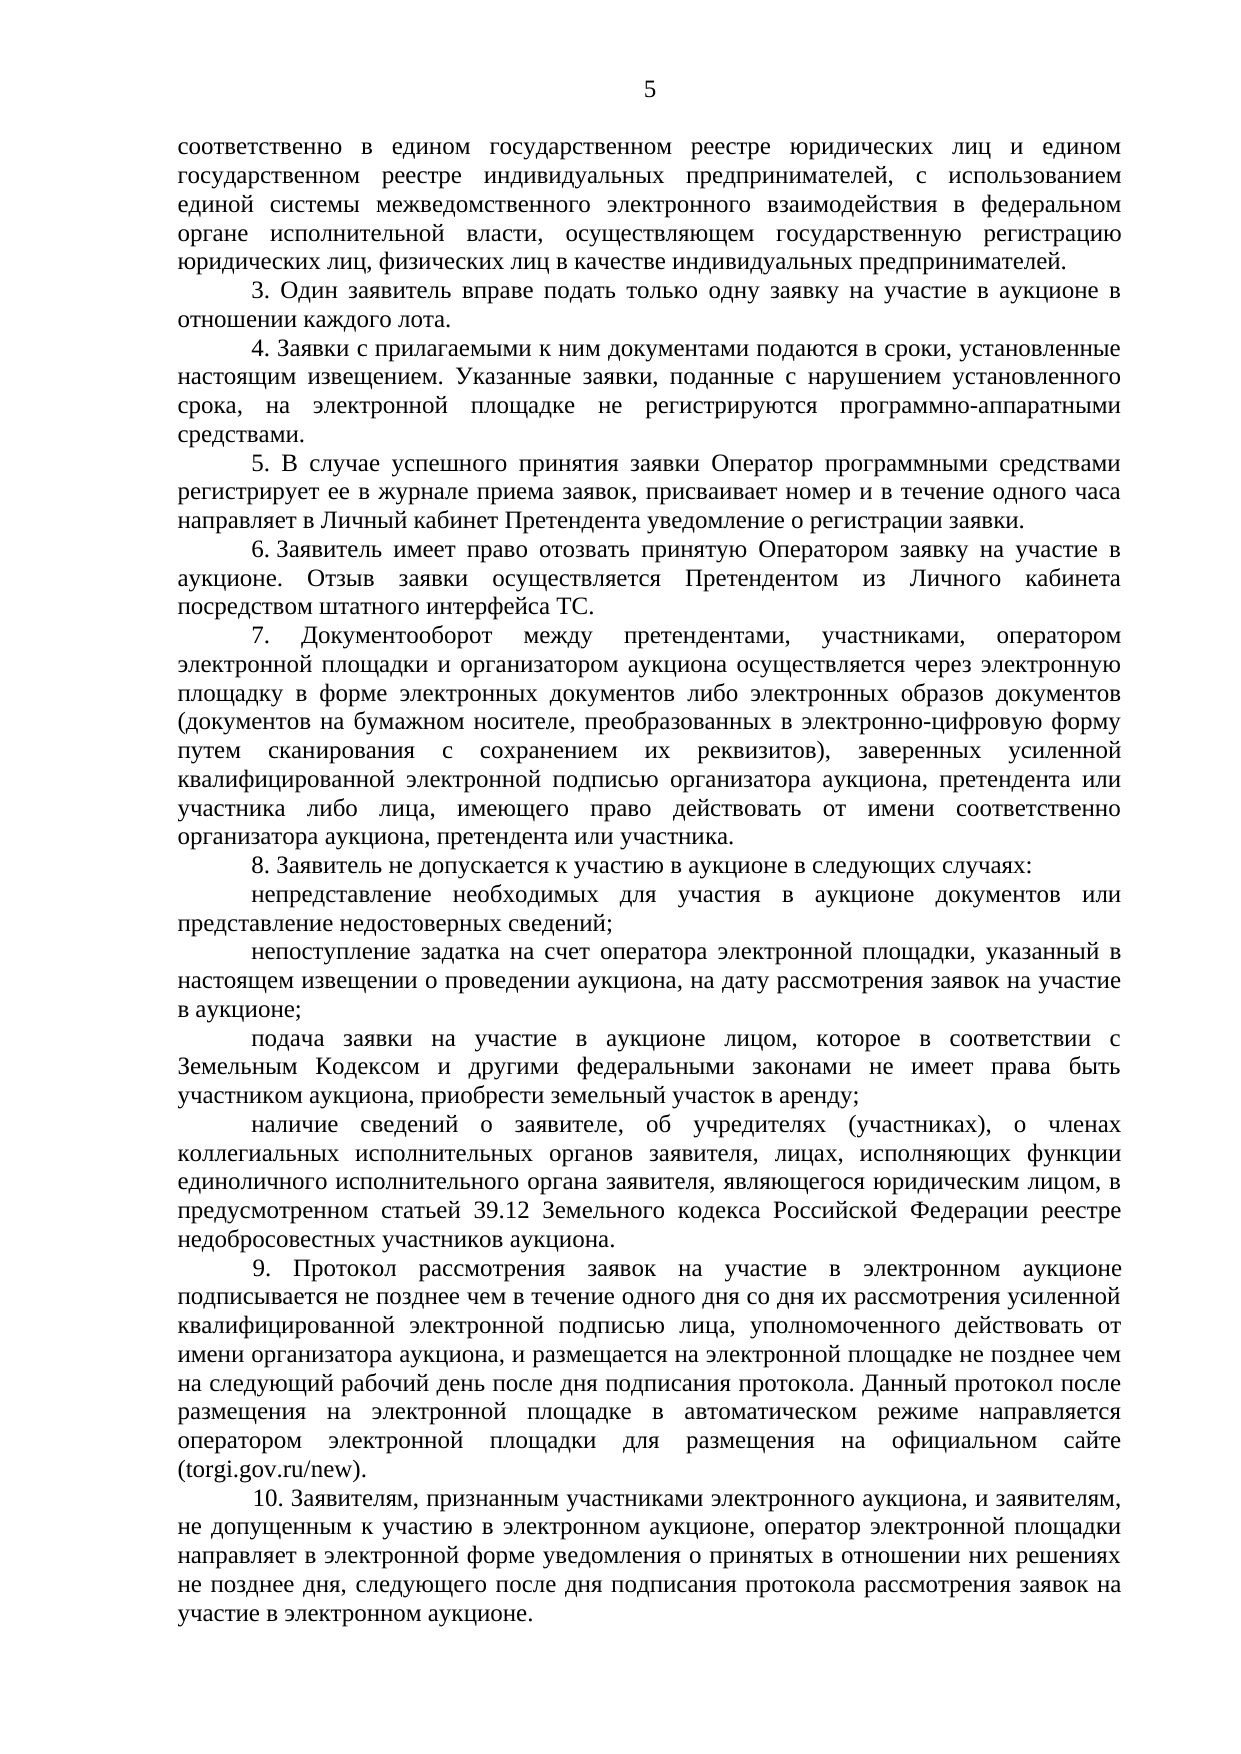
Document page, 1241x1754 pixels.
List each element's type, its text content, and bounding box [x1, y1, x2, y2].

text 6. Заявитель имеет право отозвать принятую Оператором заявку на участие в аукционе. Отзыв заявки осуществляется Претендентом из Личного кабинета посредством штатного интерфейса ТС. [177, 534, 1122, 620]
text 7. Документооборот между претендентами, участниками, оператором электронной площадки и организатором аукциона осуществляется через электронную площадку в форме электронных документов либо электронных образов документов (документов на бумажном носителе, преобразованных в электронно-цифровую форму путем сканирования с сохранением их реквизитов), заверенных усиленной квалифицированной электронной подписью организатора аукциона, претендента или участника либо лица, имеющего право действовать от имени соответственно организатора аукциона, претендента или участника. [177, 620, 1122, 850]
text подача заявки на участие в аукционе лицом, которое в соответствии с Земельным Кодексом и другими федеральными законами не имеет права быть участником аукциона, приобрести земельный участок в аренду; [177, 1023, 1122, 1109]
text 4. Заявки с прилагаемыми к ним документами подаются в сроки, установленные настоящим извещением. Указанные заявки, поданные с нарушением установленного срока, на электронной площадке не регистрируются программно-аппаратными средствами. [177, 333, 1122, 448]
text 9. Протокол рассмотрения заявок на участие в электронном аукционе подписывается не позднее чем в течение одного дня со дня их рассмотрения усиленной квалифицированной электронной подписью лица, уполномоченного действовать от имени организатора аукциона, и размещается на электронной площадке не позднее чем на следующий рабочий день после дня подписания протокола. Данный протокол после размещения на электронной площадке в автоматическом режиме направляется оператором электронной площадки для размещения на официальном сайте (torgi.gov.ru/new). [177, 1253, 1122, 1483]
text наличие сведений о заявителе, об учредителях (участниках), о членах коллегиальных исполнительных органов заявителя, лицах, исполняющих функции единоличного исполнительного органа заявителя, являющегося юридическим лицом, в предусмотренном статьей 39.12 Земельного кодекса Российской Федерации реестре недобросовестных участников аукциона. [177, 1109, 1122, 1253]
text непоступление задатка на счет оператора электронной площадки, указанный в настоящем извещении о проведении аукциона, на дату рассмотрения заявок на участие в аукционе; [177, 936, 1122, 1023]
text 8. Заявитель не допускается к участию в аукционе в следующих случаях: [177, 850, 1122, 879]
text непредставление необходимых для участия в аукционе документов или представление недостоверных сведений; [177, 879, 1122, 936]
text 5. В случае успешного принятия заявки Оператор программными средствами регистрирует ее в журнале приема заявок, присваивает номер и в течение одного часа направляет в Личный кабинет Претендента уведомление о регистрации заявки. [177, 448, 1122, 534]
text 3. Один заявитель вправе подать только одну заявку на участие в аукционе в отношении каждого лота. [177, 275, 1122, 333]
text 10. Заявителям, признанным участниками электронного аукциона, и заявителям, не допущенным к участию в электронном аукционе, оператор электронной площадки направляет в электронной форме уведомления о принятых в отношении них решениях не позднее дня, следующего после дня подписания протокола рассмотрения заявок на участие в электронном аукционе. [177, 1483, 1122, 1626]
